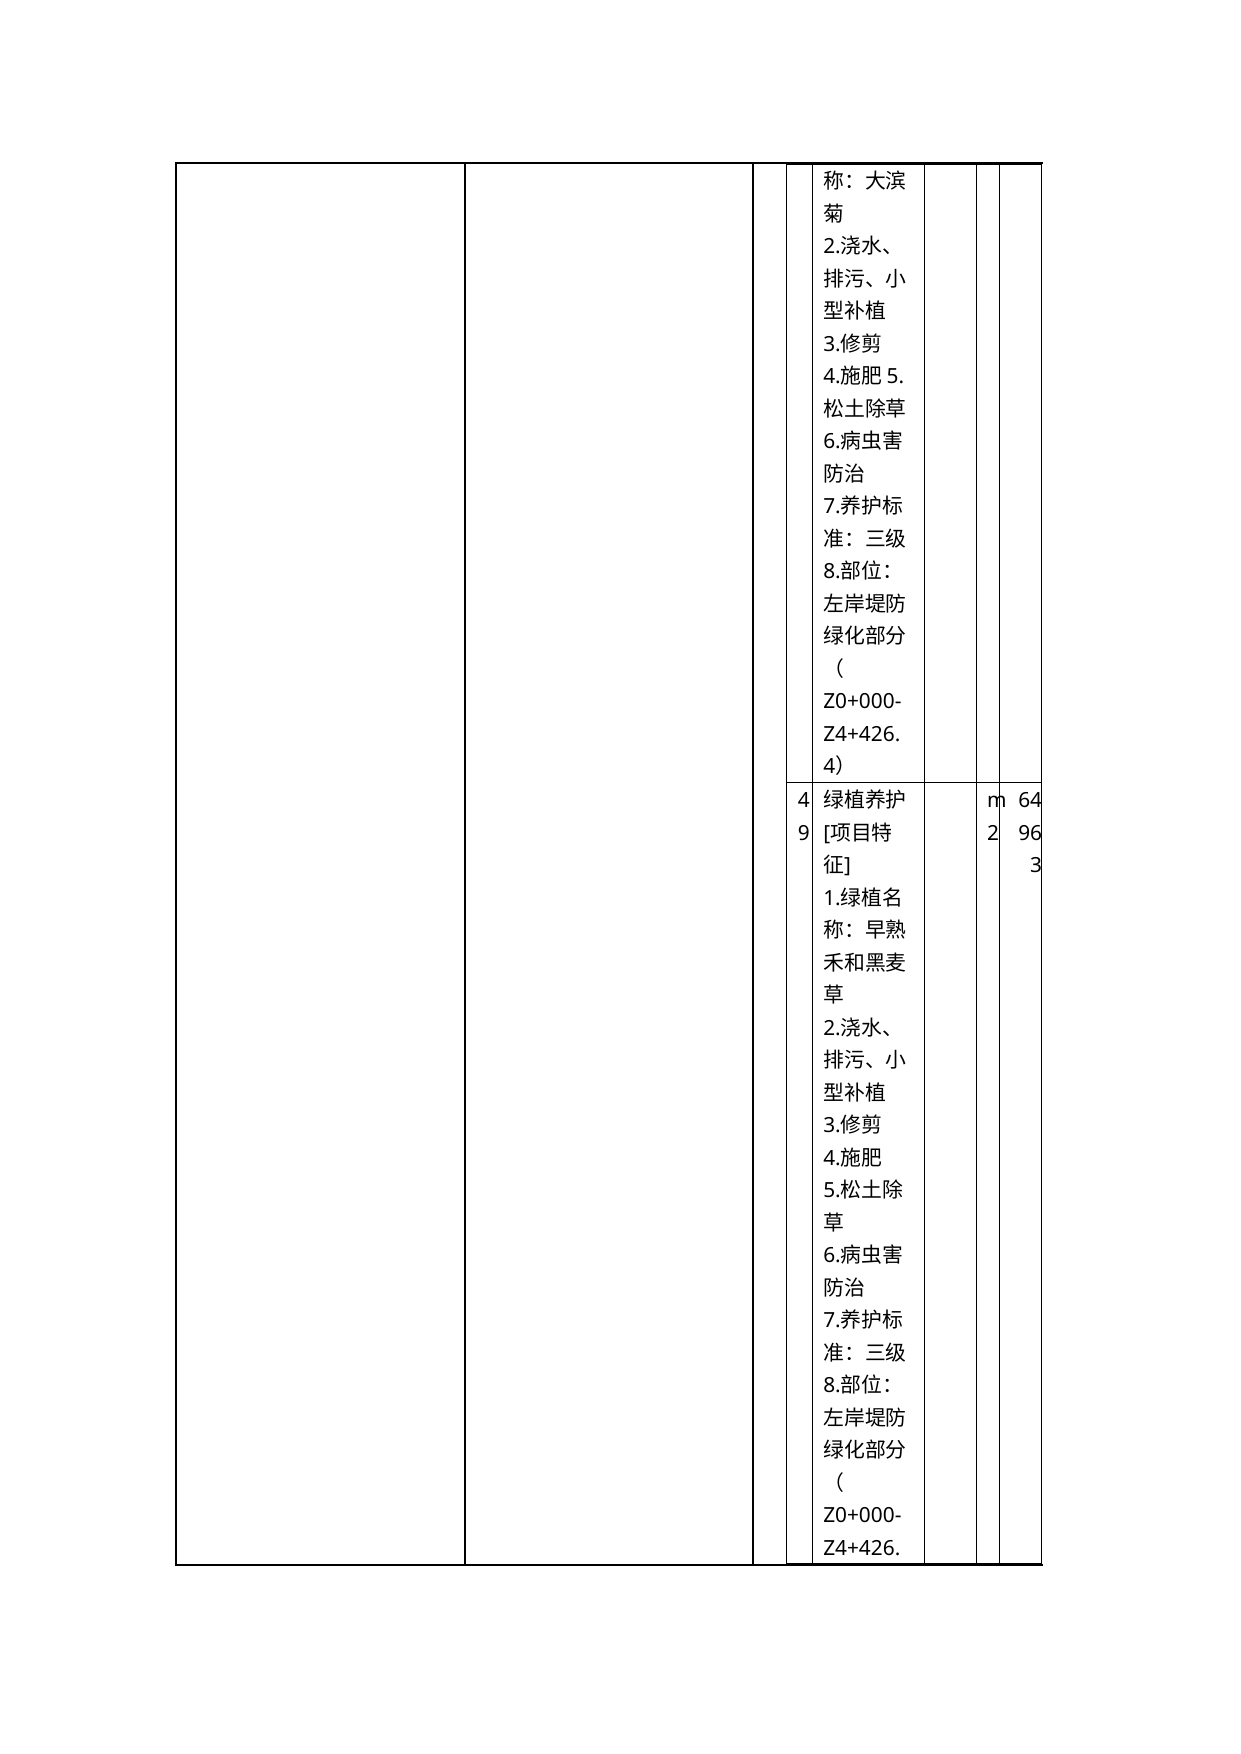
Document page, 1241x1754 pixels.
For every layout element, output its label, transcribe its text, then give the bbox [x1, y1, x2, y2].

table_cell [466, 164, 752, 1564]
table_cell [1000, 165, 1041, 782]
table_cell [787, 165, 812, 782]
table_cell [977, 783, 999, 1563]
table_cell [1000, 783, 1041, 1563]
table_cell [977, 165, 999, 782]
table_cell 1 [177, 164, 464, 1564]
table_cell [754, 164, 786, 1564]
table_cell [813, 783, 924, 1563]
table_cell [813, 165, 924, 782]
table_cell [925, 165, 976, 782]
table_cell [925, 783, 976, 1563]
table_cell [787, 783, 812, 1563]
